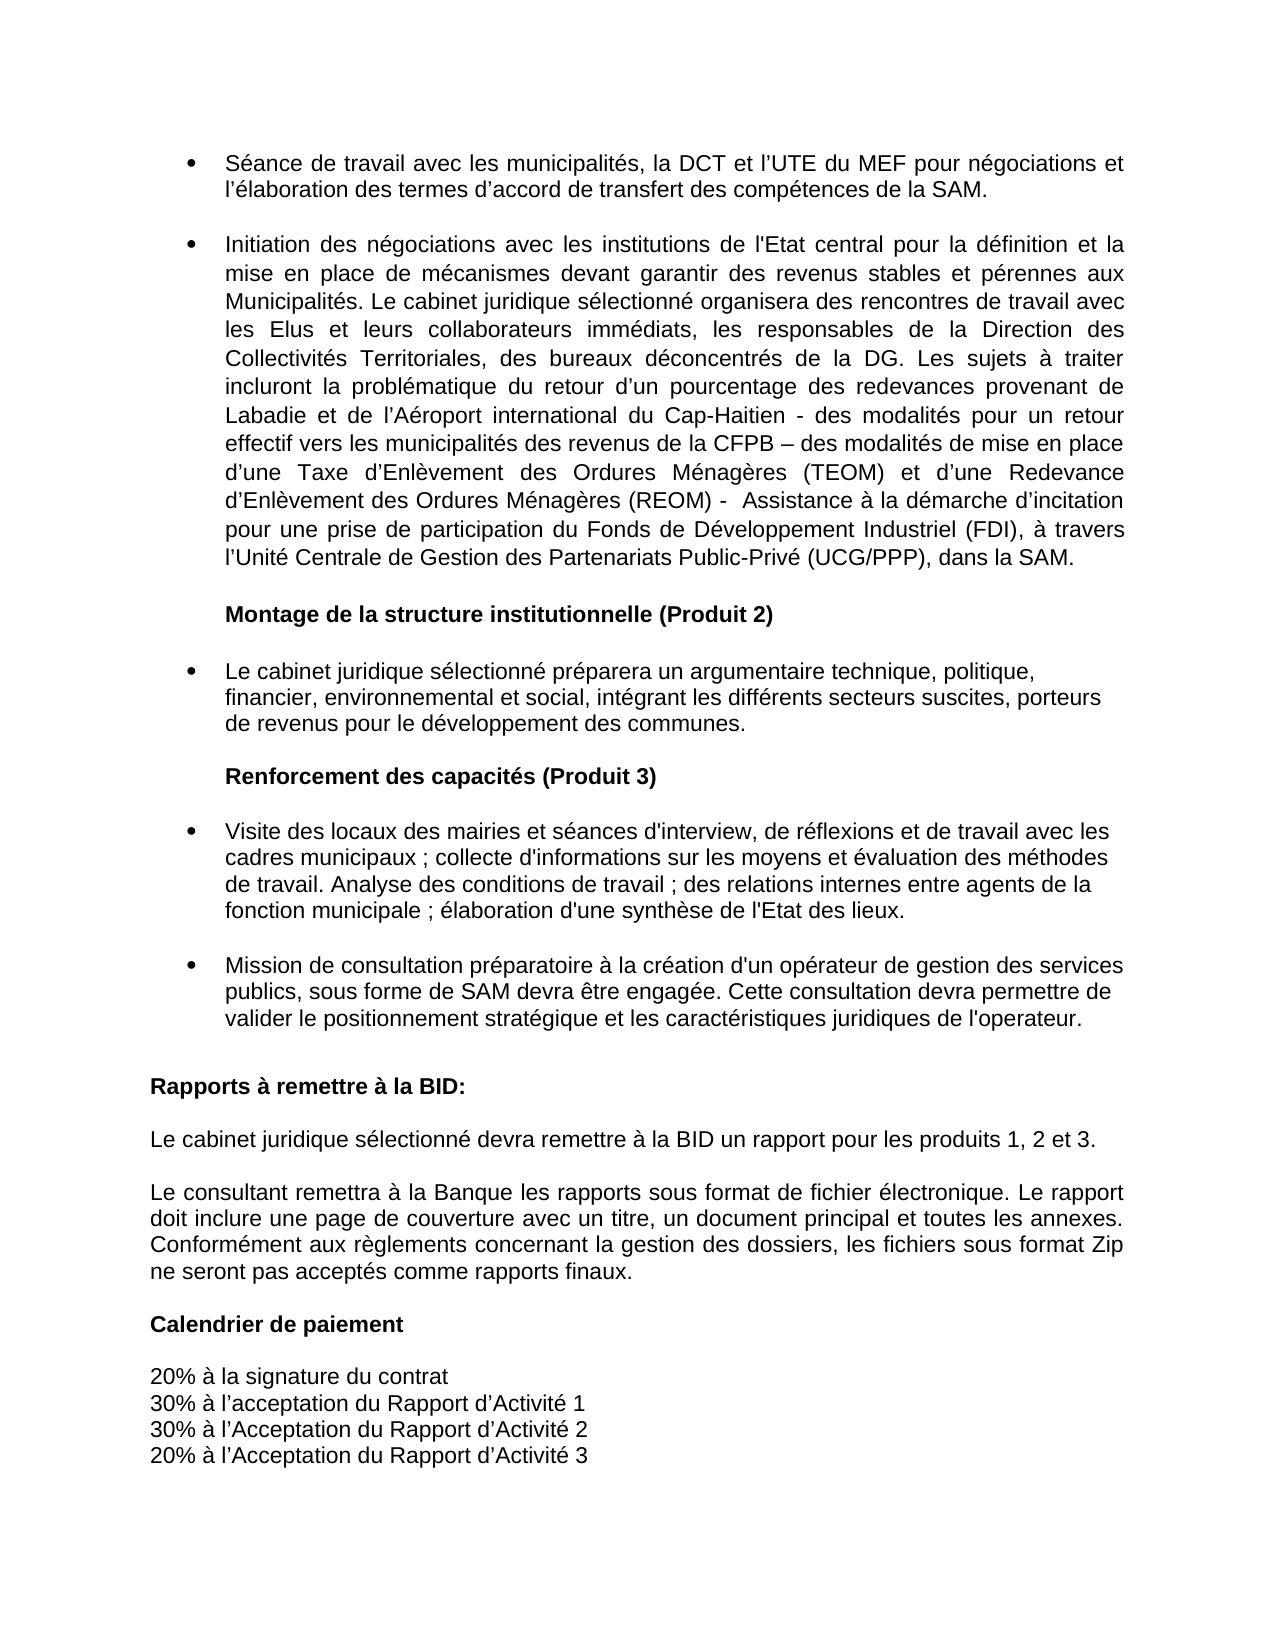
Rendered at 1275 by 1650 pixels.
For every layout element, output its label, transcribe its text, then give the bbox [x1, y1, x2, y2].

text Le consultant remettra à la Banque les rapports sous format de fichier électronique. Le rapport doit inclure une page de couverture avec un titre, un document principal et toutes les annexes. Conformément aux règlements concernant la gestion des dossiers, les fichiers sous format Zip ne seront pas acceptés comme rapports finaux. [150, 1179, 1125, 1284]
text 30% à l’Acceptation du Rapport d’Activité 2 [150, 1416, 1125, 1442]
list Renforcement des capacités (Produit 3) [225, 763, 1125, 789]
list Le cabinet juridique sélectionné préparera un argumentaire technique, politique, financier, environnemental et social, intégrant les différents secteurs suscites, porteurs de revenus pour le développement des communes. [187, 658, 1125, 737]
text 20% à l’Acceptation du Rapport d’Activité 3 [150, 1442, 1125, 1469]
text Rapports à remettre à la BID: [150, 1073, 1125, 1100]
list Initiation des négociations avec les institutions de l'Etat central pour la définition et la mise en place de mécanismes devant garantir des revenus stables et pérennes aux Municipalités. Le cabinet juridique sélectionné organisera des rencontres de travail avec les Elus et leurs collaborateurs immédiats, les responsables de la Direction des Collectivités Territoriales, des bureaux déconcentrés de la DG. Les sujets à traiter incluront la problématique du retour d’un pourcentage des redevances provenant de Labadie et de l’Aéroport international du Cap-Haitien - des modalités pour un retour effectif vers les municipalités des revenus de la CFPB – des modalités de mise en place d’une Taxe d’Enlèvement des Ordures Ménagères (TEOM) et d’une Redevance d’Enlèvement des Ordures Ménagères (REOM) - Assistance à la démarche d’incitation pour une prise de participation du Fonds de Développement Industriel (FDI), à travers l’Unité Centrale de Gestion des Partenariats Public-Privé (UCG/PPP), dans la SAM. [187, 231, 1125, 570]
text 20% à la signature du contrat [150, 1363, 1125, 1389]
text Le cabinet juridique sélectionné devra remettre à la BID un rapport pour les produits 1, 2 et 3. [150, 1126, 1125, 1152]
text 30% à l’acceptation du Rapport d’Activité 1 [150, 1389, 1125, 1416]
list Séance de travail avec les municipalités, la DCT et l’UTE du MEF pour négociations et l’élaboration des termes d’accord de transfert des compétences de la SAM. [187, 150, 1125, 203]
list Visite des locaux des mairies et séances d'interview, de réflexions et de travail avec les cadres municipaux ; collecte d'informations sur les moyens et évaluation des méthodes de travail. Analyse des conditions de travail ; des relations internes entre agents de la fonction municipale ; élaboration d'une synthèse de l'Etat des lieux. [187, 818, 1125, 923]
list Mission de consultation préparatoire à la création d'un opérateur de gestion des services publics, sous forme de SAM devra être engagée. Cette consultation devra permettre de valider le positionnement stratégique et les caractéristiques juridiques de l'operateur. [187, 952, 1125, 1031]
text Calendrier de paiement [150, 1311, 1125, 1337]
list Montage de la structure institutionnelle (Produit 2) [225, 601, 1125, 627]
